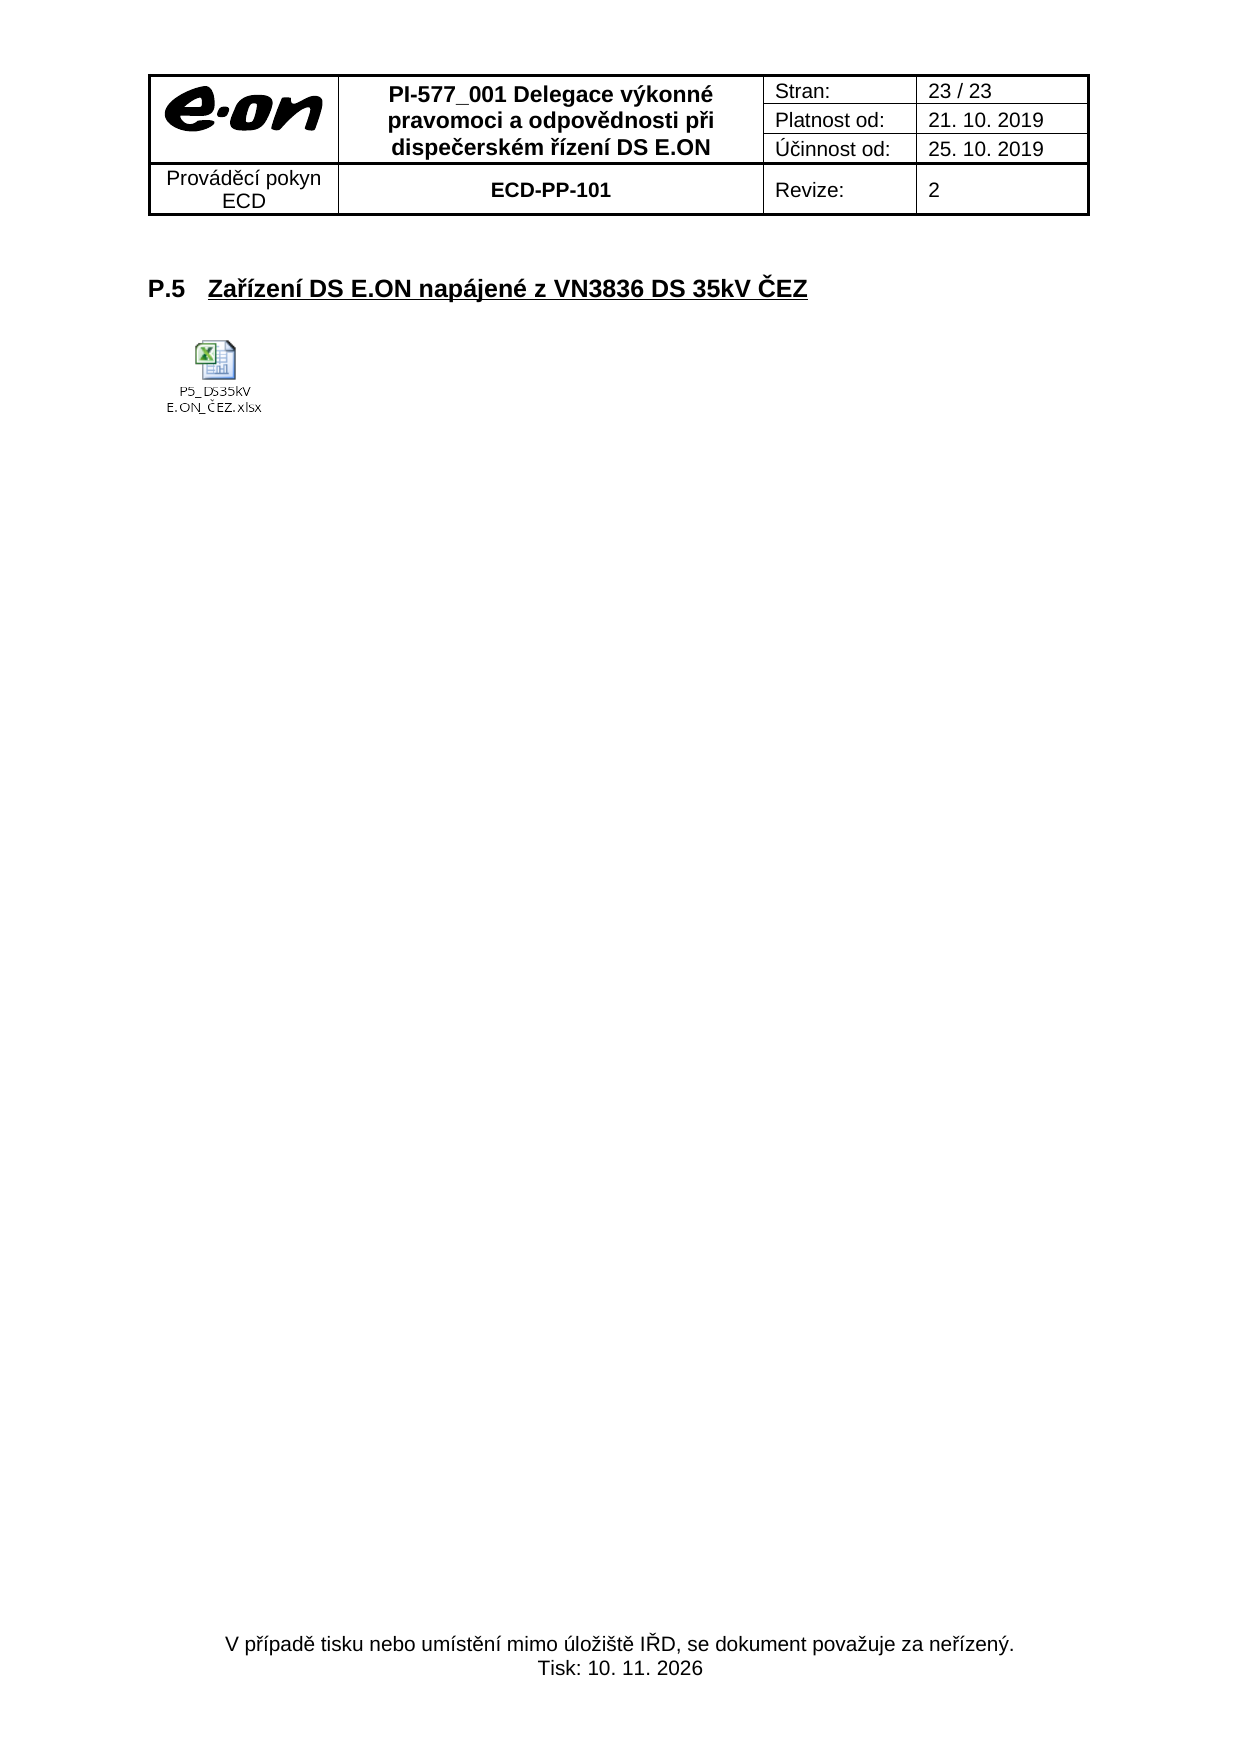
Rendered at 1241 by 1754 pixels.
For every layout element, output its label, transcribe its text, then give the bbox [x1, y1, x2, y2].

text Zařízení DS E.ON napájené z VN3836 DS 35kV ČEZ [148, 274, 1092, 302]
